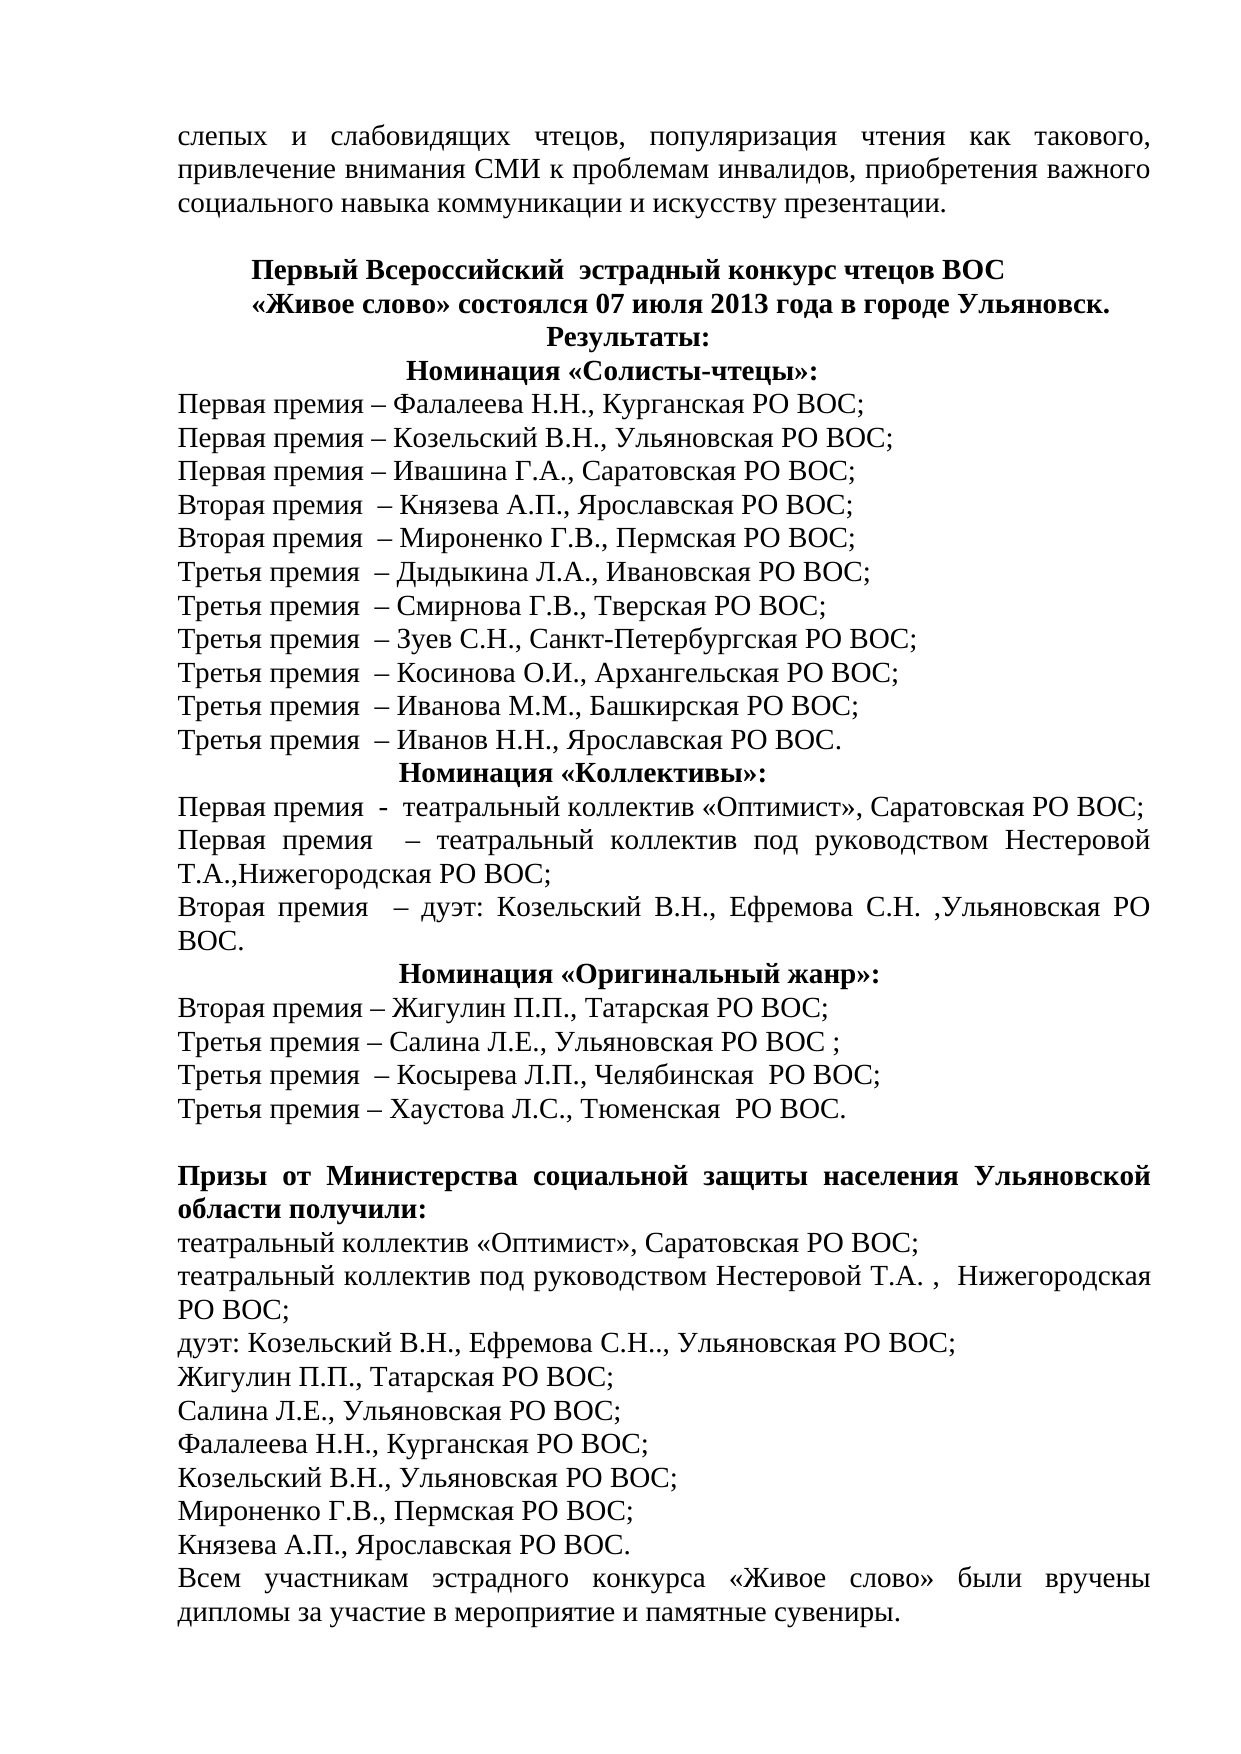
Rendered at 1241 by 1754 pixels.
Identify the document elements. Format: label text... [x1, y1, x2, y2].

text Салина Л.Е., Ульяновская РО ВОС; [177, 1393, 1152, 1426]
text Фалалеева Н.Н., Курганская РО ВОС; [177, 1426, 1152, 1460]
text Третья премия – Салина Л.Е., Ульяновская РО ВОС ; [177, 1024, 1152, 1057]
text Первая премия - театральный коллектив «Оптимист», Саратовская РО ВОС; [177, 789, 1152, 822]
text Первая премия – Ивашина Г.А., Саратовская РО ВОС; [177, 453, 1152, 487]
text Номинация «Коллективы»: [177, 755, 1152, 789]
text Всем участникам эстрадного конкурса «Живое слово» были вручены дипломы за участие в мероприятие и памятные сувениры. [177, 1560, 1152, 1627]
text «Живое слово» состоялся 07 июля 2013 года в городе Ульяновск. [177, 286, 1152, 319]
text Первая премия – Фалалеева Н.Н., Курганская РО ВОС; [177, 386, 1152, 420]
text Третья премия – Иванов Н.Н., Ярославская РО ВОС. [177, 722, 1152, 755]
text Третья премия – Косырева Л.П., Челябинская РО ВОС; [177, 1057, 1152, 1091]
text Призы от Министерства социальной защиты населения Ульяновской области получили: [177, 1158, 1152, 1225]
text Третья премия – Иванова М.М., Башкирская РО ВОС; [177, 688, 1152, 722]
text Третья премия – Дыдыкина Л.А., Ивановская РО ВОС; [177, 554, 1152, 588]
text Третья премия – Косинова О.И., Архангельская РО ВОС; [177, 655, 1152, 688]
text Первая премия – театральный коллектив под руководством Нестеровой Т.А.,Нижегородская РО ВОС; [177, 822, 1152, 889]
text Номинация «Оригинальный жанр»: [177, 957, 1152, 990]
text Вторая премия – Мироненко Г.В., Пермская РО ВОС; [177, 521, 1152, 554]
text дуэт: Козельский В.Н., Ефремова С.Н.., Ульяновская РО ВОС; [177, 1326, 1152, 1359]
text Результаты: [177, 319, 1152, 353]
text Третья премия – Хаустова Л.С., Тюменская РО ВОС. [177, 1091, 1152, 1124]
text Третья премия – Смирнова Г.В., Тверская РО ВОС; [177, 588, 1152, 621]
text Вторая премия – Жигулин П.П., Татарская РО ВОС; [177, 990, 1152, 1024]
text Номинация «Солисты-чтецы»: [177, 353, 1152, 386]
text театральный коллектив «Оптимист», Саратовская РО ВОС; [177, 1225, 1152, 1258]
text Козельский В.Н., Ульяновская РО ВОС; [177, 1460, 1152, 1493]
text Вторая премия – дуэт: Козельский В.Н., Ефремова С.Н. ,Ульяновская РО ВОС. [177, 889, 1152, 957]
text театральный коллектив под руководством Нестеровой Т.А. , Нижегородская РО ВОС; [177, 1258, 1152, 1326]
text Вторая премия – Князева А.П., Ярославская РО ВОС; [177, 487, 1152, 521]
text Первая премия – Козельский В.Н., Ульяновская РО ВОС; [177, 420, 1152, 453]
text Жигулин П.П., Татарская РО ВОС; [177, 1359, 1152, 1393]
text Первый Всероссийский эстрадный конкурс чтецов ВОС [177, 252, 1152, 286]
text Мироненко Г.В., Пермская РО ВОС; [177, 1493, 1152, 1527]
text Третья премия – Зуев С.Н., Санкт-Петербургская РО ВОС; [177, 621, 1152, 655]
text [177, 118, 1152, 219]
text Князева А.П., Ярославская РО ВОС. [177, 1527, 1152, 1560]
